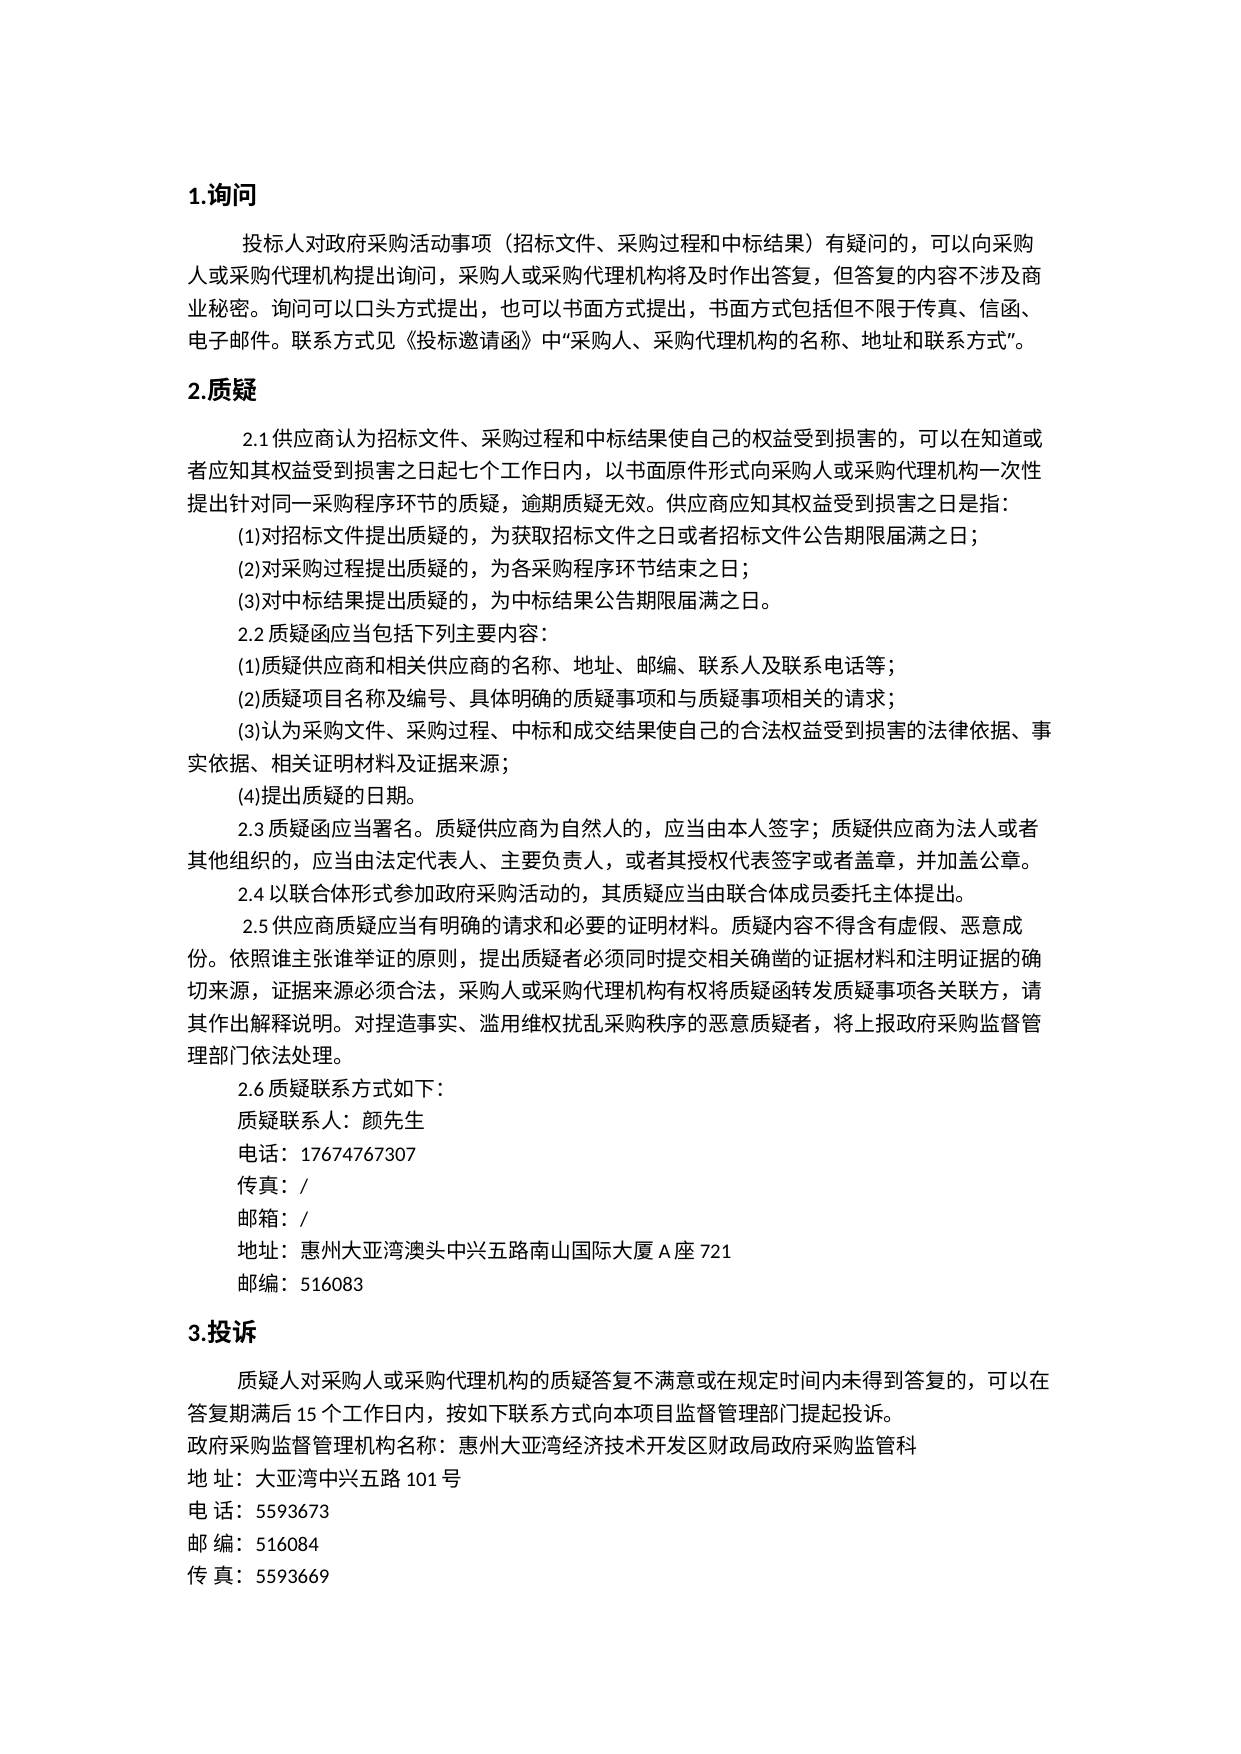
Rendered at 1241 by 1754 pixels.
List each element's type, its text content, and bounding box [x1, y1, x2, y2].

text (4)提出质疑的日期。 [187, 779, 1053, 812]
text (2)质疑项目名称及编号、具体明确的质疑事项和与质疑事项相关的请求； [187, 682, 1053, 714]
text 邮 编：516084 [187, 1527, 1053, 1559]
text 投标人对政府采购活动事项（招标文件、采购过程和中标结果）有疑问的，可以向采购人或采购代理机构提出询问，采购人或采购代理机构将及时作出答复，但答复的内容不涉及商业秘密。询问可以口头方式提出，也可以书面方式提出，书面方式包括但不限于传真、信函、电子邮件。联系方式见《投标邀请函》中“采购人、采购代理机构的名称、地址和联系方式”。 [187, 227, 1053, 357]
text 2.质疑 [187, 357, 1053, 422]
text (1)对招标文件提出质疑的，为获取招标文件之日或者招标文件公告期限届满之日； [187, 519, 1053, 552]
text 质疑人对采购人或采购代理机构的质疑答复不满意或在规定时间内未得到答复的，可以在答复期满后15个工作日内，按如下联系方式向本项目监督管理部门提起投诉。 [187, 1364, 1053, 1429]
text 传真：/ [187, 1169, 1053, 1202]
text 2.3 质疑函应当署名。质疑供应商为自然人的，应当由本人签字；质疑供应商为法人或者其他组织的，应当由法定代表人、主要负责人，或者其授权代表签字或者盖章，并加盖公章。 [187, 812, 1053, 877]
text (2)对采购过程提出质疑的，为各采购程序环节结束之日； [187, 552, 1053, 584]
text 电 话：5593673 [187, 1494, 1053, 1527]
text 政府采购监督管理机构名称：惠州大亚湾经济技术开发区财政局政府采购监管科 [187, 1429, 1053, 1462]
text 电话：17674767307 [187, 1137, 1053, 1169]
text 地址：惠州大亚湾澳头中兴五路南山国际大厦A座721 [187, 1234, 1053, 1267]
text (3)对中标结果提出质疑的，为中标结果公告期限届满之日。 [187, 584, 1053, 617]
text 传 真：5593669 [187, 1559, 1053, 1592]
text 2.5供应商质疑应当有明确的请求和必要的证明材料。质疑内容不得含有虚假、恶意成份。依照谁主张谁举证的原则，提出质疑者必须同时提交相关确凿的证据材料和注明证据的确切来源，证据来源必须合法，采购人或采购代理机构有权将质疑函转发质疑事项各关联方，请其作出解释说明。对捏造事实、滥用维权扰乱采购秩序的恶意质疑者，将上报政府采购监督管理部门依法处理。 [187, 909, 1053, 1072]
text (1)质疑供应商和相关供应商的名称、地址、邮编、联系人及联系电话等； [187, 649, 1053, 682]
text 质疑联系人：颜先生 [187, 1104, 1053, 1137]
text 1.询问 [187, 162, 1053, 227]
text (3)认为采购文件、采购过程、中标和成交结果使自己的合法权益受到损害的法律依据、事实依据、相关证明材料及证据来源； [187, 714, 1053, 779]
text 3.投诉 [187, 1299, 1053, 1364]
text 地 址：大亚湾中兴五路101号 [187, 1462, 1053, 1494]
text 2.6质疑联系方式如下： [187, 1072, 1053, 1104]
text 2.2质疑函应当包括下列主要内容： [187, 617, 1053, 649]
text 邮编：516083 [187, 1267, 1053, 1299]
text 邮箱：/ [187, 1202, 1053, 1234]
text 2.1供应商认为招标文件、采购过程和中标结果使自己的权益受到损害的，可以在知道或者应知其权益受到损害之日起七个工作日内，以书面原件形式向采购人或采购代理机构一次性提出针对同一采购程序环节的质疑，逾期质疑无效。供应商应知其权益受到损害之日是指： [187, 422, 1053, 519]
text 2.4以联合体形式参加政府采购活动的，其质疑应当由联合体成员委托主体提出。 [187, 877, 1053, 909]
